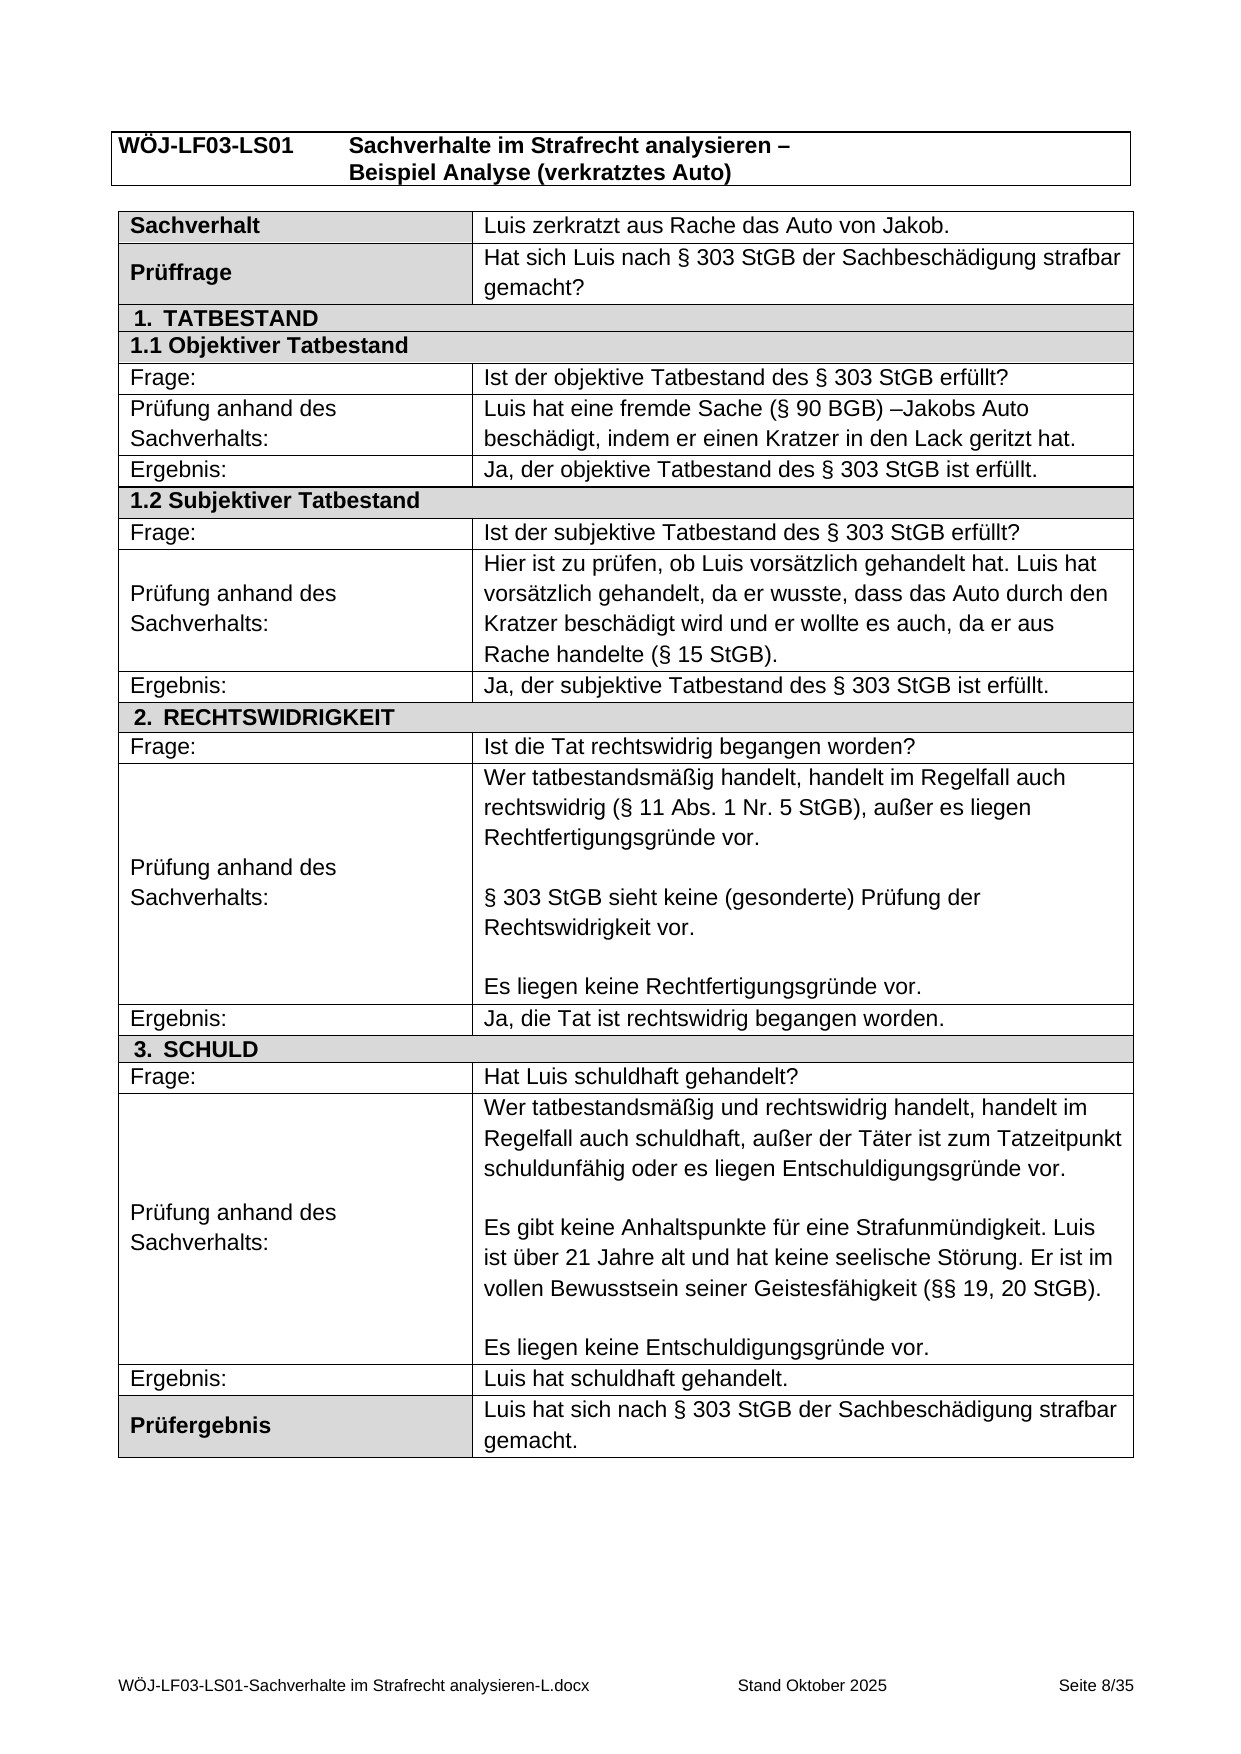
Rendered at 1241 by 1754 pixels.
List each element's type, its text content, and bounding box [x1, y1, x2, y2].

text WÖJ-LF03-LS01 Sachverhalte im Strafrecht analysieren – Beispiel Analyse (verkratztes Auto) [112, 133, 1130, 185]
